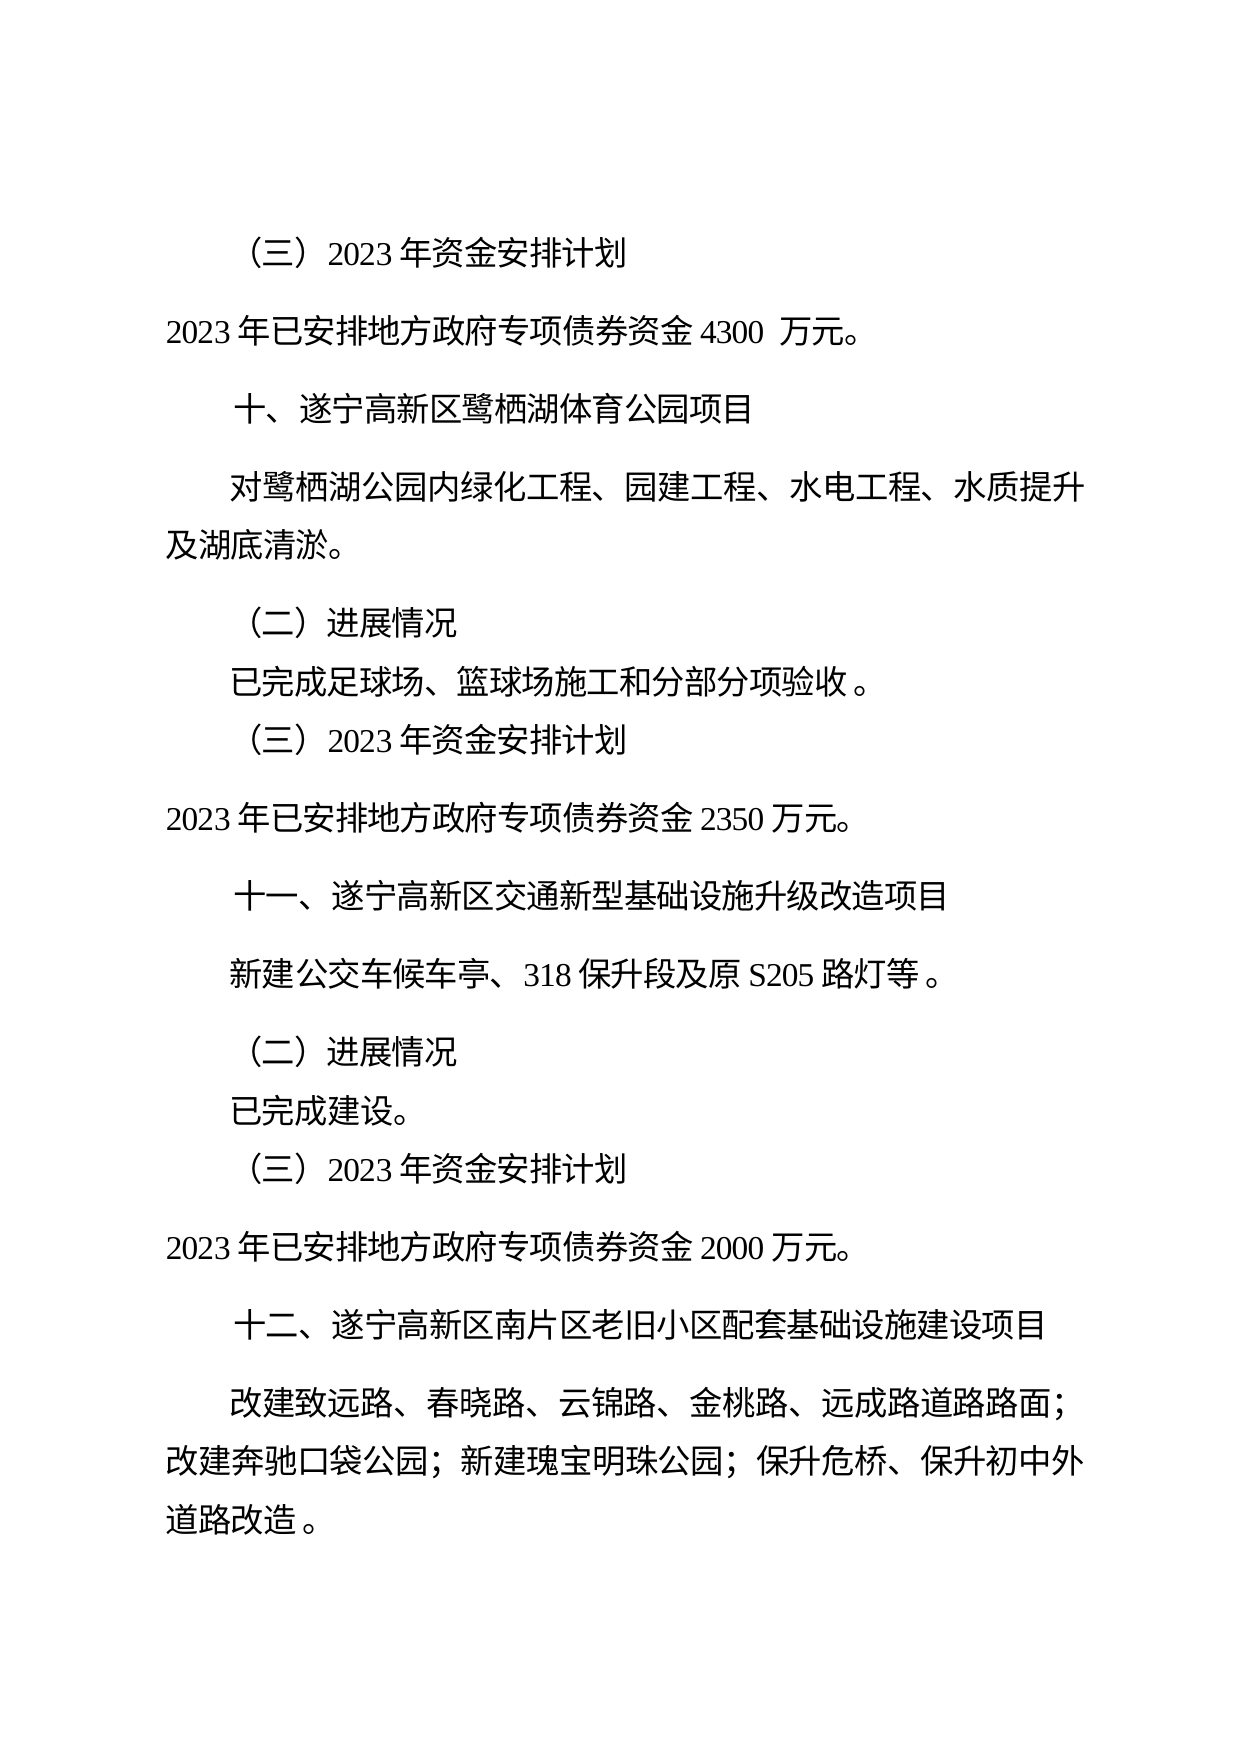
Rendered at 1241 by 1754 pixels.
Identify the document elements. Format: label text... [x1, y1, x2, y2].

list 改建致远路、春晓路、云锦路、金桃路、远成路道路路面；改建奔驰口袋公园；新建瑰宝明珠公园；保升危桥、保升初中外道路改造 。 [166, 1369, 1086, 1544]
list 新建公交车候车亭、318保升段及原S205路灯等 。 [166, 940, 1086, 998]
list 对鹭栖湖公园内绿化工程、园建工程、水电工程、水质提升及湖底清淤。 [166, 453, 1086, 569]
list （二）进展情况 [166, 589, 1086, 647]
list （三）2023年资金安排计划 [166, 218, 1087, 277]
list 2023年已安排地方政府专项债券资金2350 万元。 [166, 784, 1086, 842]
list 已完成建设。 [166, 1076, 1087, 1135]
list 遂宁高新区鹭栖湖体育公园项目 [170, 374, 1086, 433]
list （二）进展情况 [166, 1018, 1086, 1076]
list 遂宁高新区交通新型基础设施升级改造项目 [170, 862, 1086, 920]
list （三）2023年资金安排计划 [166, 1135, 1087, 1193]
list 已完成足球场、篮球场施工和分部分项验收 。 [166, 647, 1087, 706]
list 2023年已安排地方政府专项债券资金4300 万元。 [166, 297, 1086, 355]
list 2023年已安排地方政府专项债券资金2000 万元。 [166, 1213, 1086, 1271]
list 遂宁高新区南片区老旧小区配套基础设施建设项目 [170, 1291, 1086, 1349]
list （三）2023年资金安排计划 [166, 706, 1087, 764]
